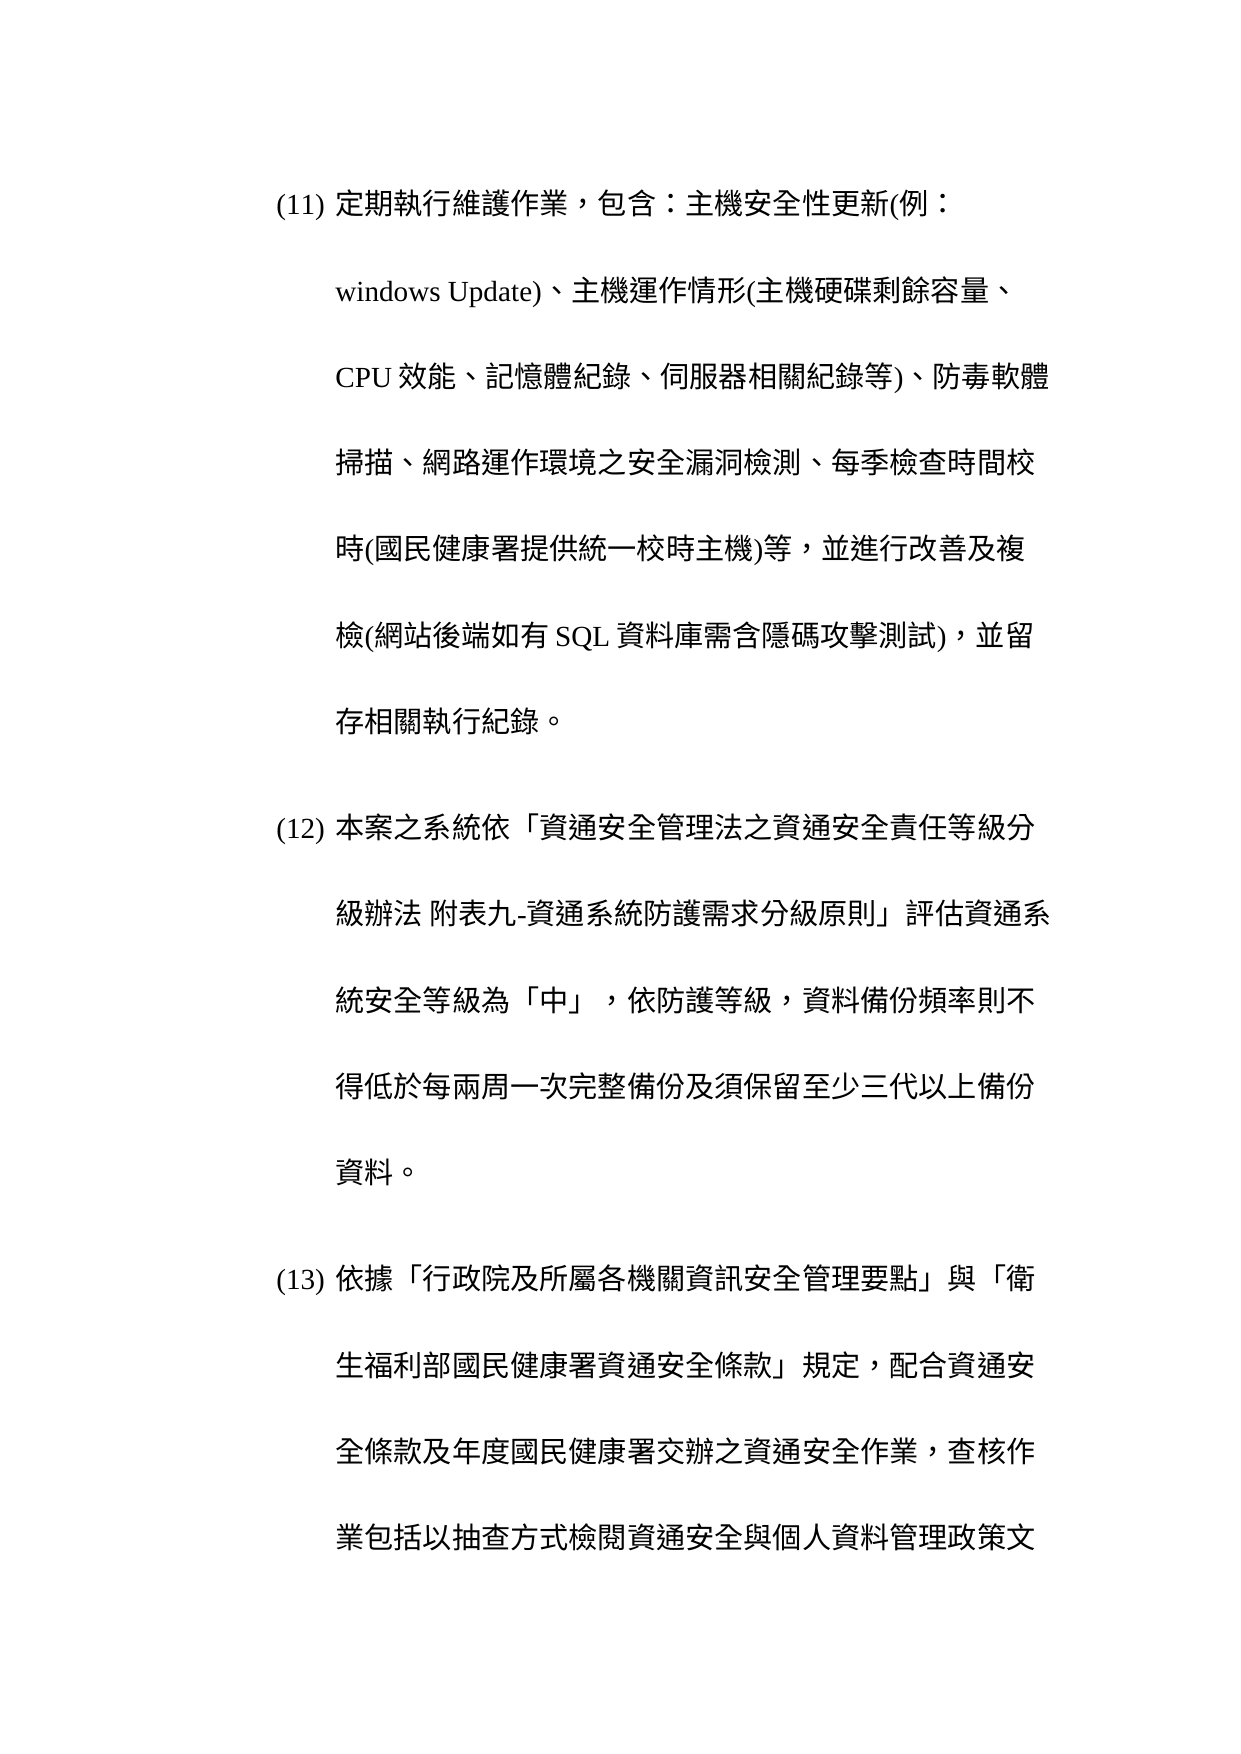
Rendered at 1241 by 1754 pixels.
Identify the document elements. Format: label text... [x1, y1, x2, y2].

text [276, 1239, 1053, 1573]
text 定期執行維護作業，包含：主機安全性更新(例：windows Update)、主機運作情形(主機硬碟剩餘容量、CPU效能、記憶體紀錄、伺服器相關紀錄等)、防毒軟體掃描、網路運作環境之安全漏洞檢測、每季檢查時間校時(國民健康署提供統一校時主機)等，並進行改善及複檢(網站後端如有SQL資料庫需含隱碼攻擊測試)，並留存相關執行紀錄。 [276, 164, 1053, 757]
text 本案之系統依「資通安全管理法之資通安全責任等級分級辦法 附表九-資通系統防護需求分級原則」評估資通系統安全等級為「中」，依防護等級，資料備份頻率則不得低於每兩周一次完整備份及須保留至少三代以上備份資料。 [276, 788, 1053, 1208]
